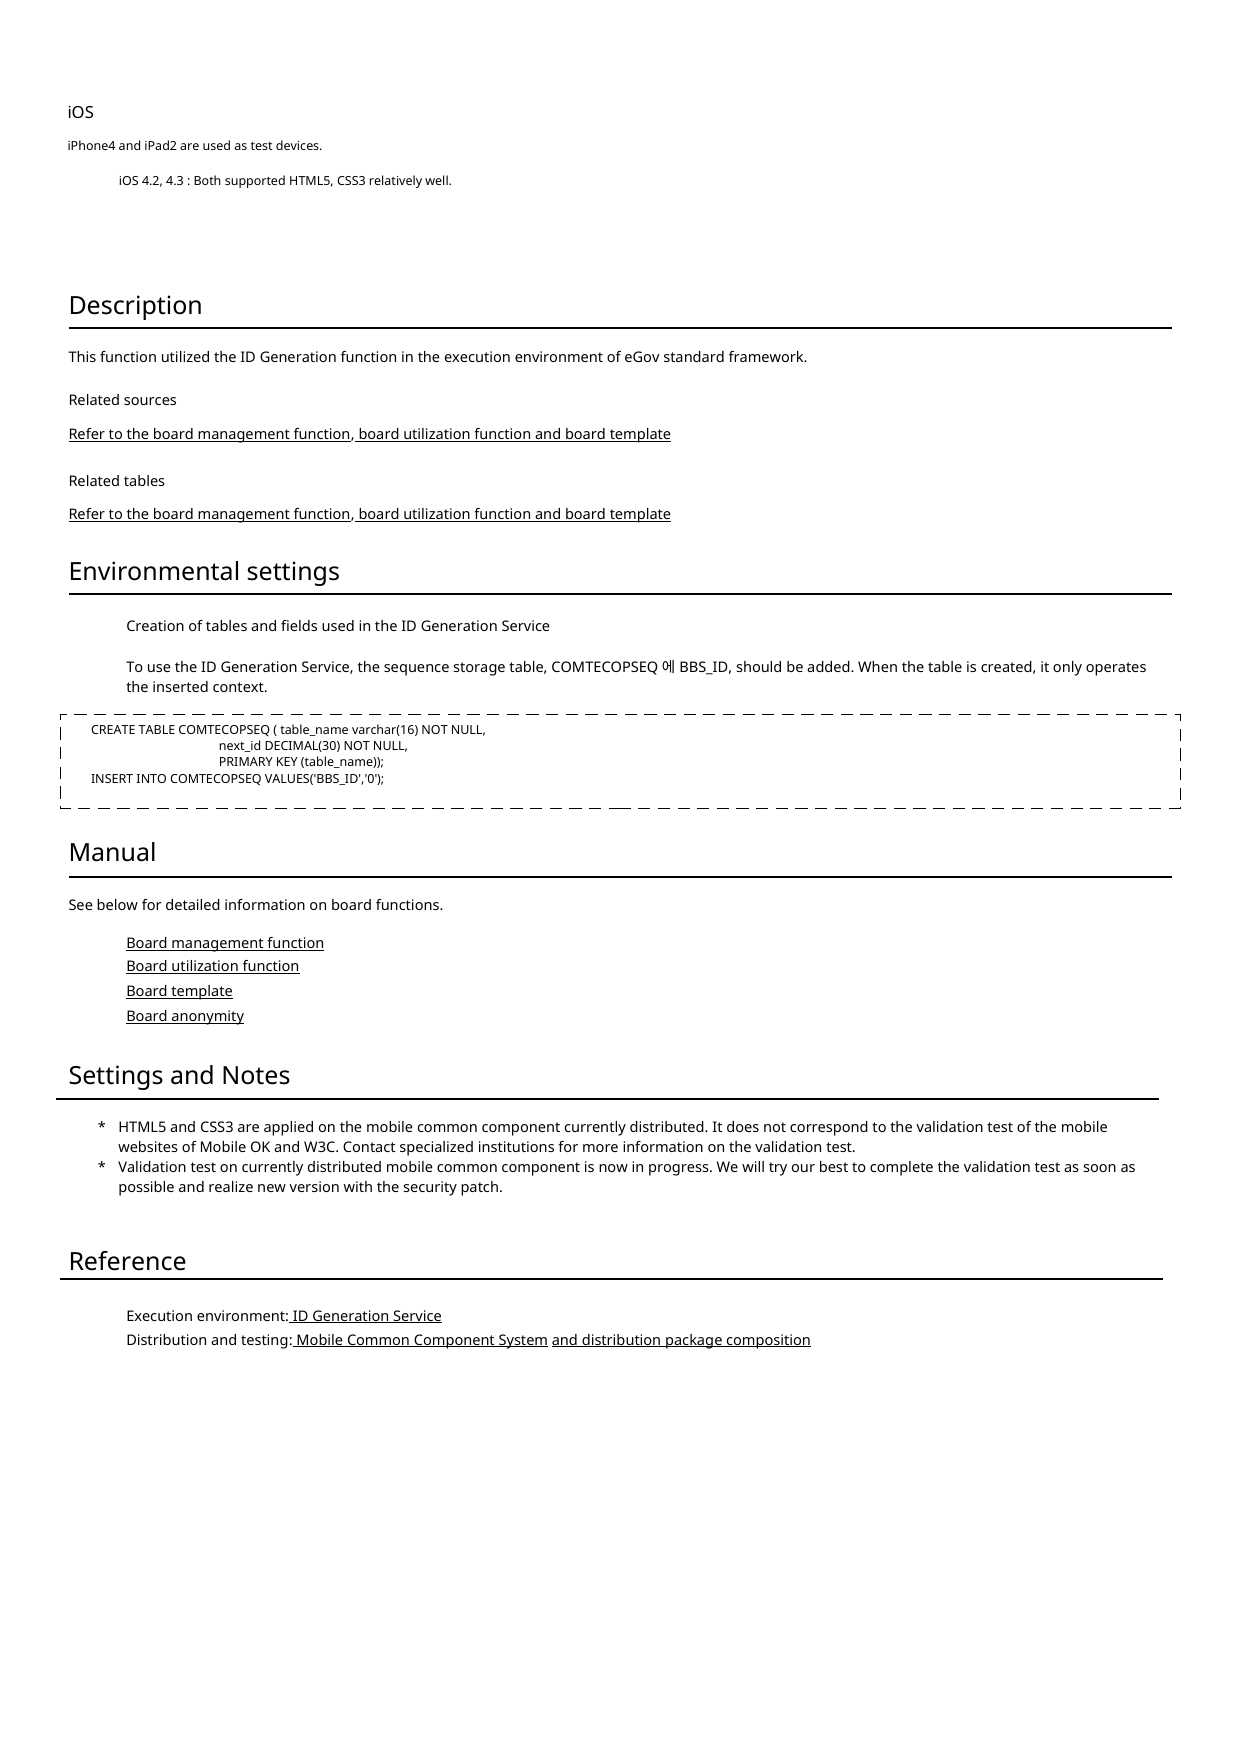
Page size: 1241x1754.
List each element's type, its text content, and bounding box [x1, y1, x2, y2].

text iPhone4 and iPad2 are used as test devices. [67, 123, 1240, 158]
text Board management function [126, 936, 1240, 952]
text Refer to the board management function, board utilization function and board template [68, 409, 1240, 447]
text next_id DECIMAL(30) NOT NULL, [219, 738, 1167, 754]
text Related sources [68, 393, 1240, 409]
text Board template [126, 977, 1240, 1002]
text Execution environment: ID Generation Service [126, 1305, 1240, 1325]
text iOS [67, 101, 1240, 123]
text Settings and Notes [68, 1064, 1240, 1089]
text See below for detailed information on board functions. [68, 894, 1240, 914]
text INSERT INTO COMTECOPSEQ VALUES('BBS_ID','0'); [91, 770, 1167, 786]
text CREATE TABLE COMTECOPSEQ ( table_name varchar(16) NOT NULL, [91, 724, 1167, 738]
text Manual [68, 842, 1240, 867]
text Environmental settings [68, 561, 1240, 586]
text Description [68, 294, 1240, 319]
text Board utilization function [126, 952, 1240, 977]
text This function utilized the ID Generation function in the execution environment of eGov standard framework. [68, 347, 1240, 366]
text * Validation test on currently distributed mobile common component is now in progress. We will try our best to complete the validation test as soon as possible and realize new version with the security patch. [98, 1156, 1152, 1196]
text PRIMARY KEY (table_name)); [219, 754, 1167, 770]
text Reference [68, 1250, 1240, 1275]
text Distribution and testing: Mobile Common Component System and distribution package composition [126, 1325, 1240, 1350]
text Refer to the board management function, board utilization function and board template [68, 489, 1240, 527]
text Creation of tables and fields used in the ID Generation Service [126, 616, 1167, 636]
text Related tables [68, 473, 1240, 489]
text iOS 4.2, 4.3 : Both supported HTML5, CSS3 relatively well. [119, 158, 1240, 192]
text * HTML5 and CSS3 are applied on the mobile common component currently distributed. It does not correspond to the validation test of the mobile websites of Mobile OK and W3C. Contact specialized institutions for more information on the validation test. [98, 1117, 1152, 1156]
text To use the ID Generation Service, the sequence storage table, COMTECOPSEQ에 BBS_ID, should be added. When the table is created, it only operates the inserted context. [126, 657, 1167, 697]
text Board anonymity [126, 1002, 1240, 1027]
